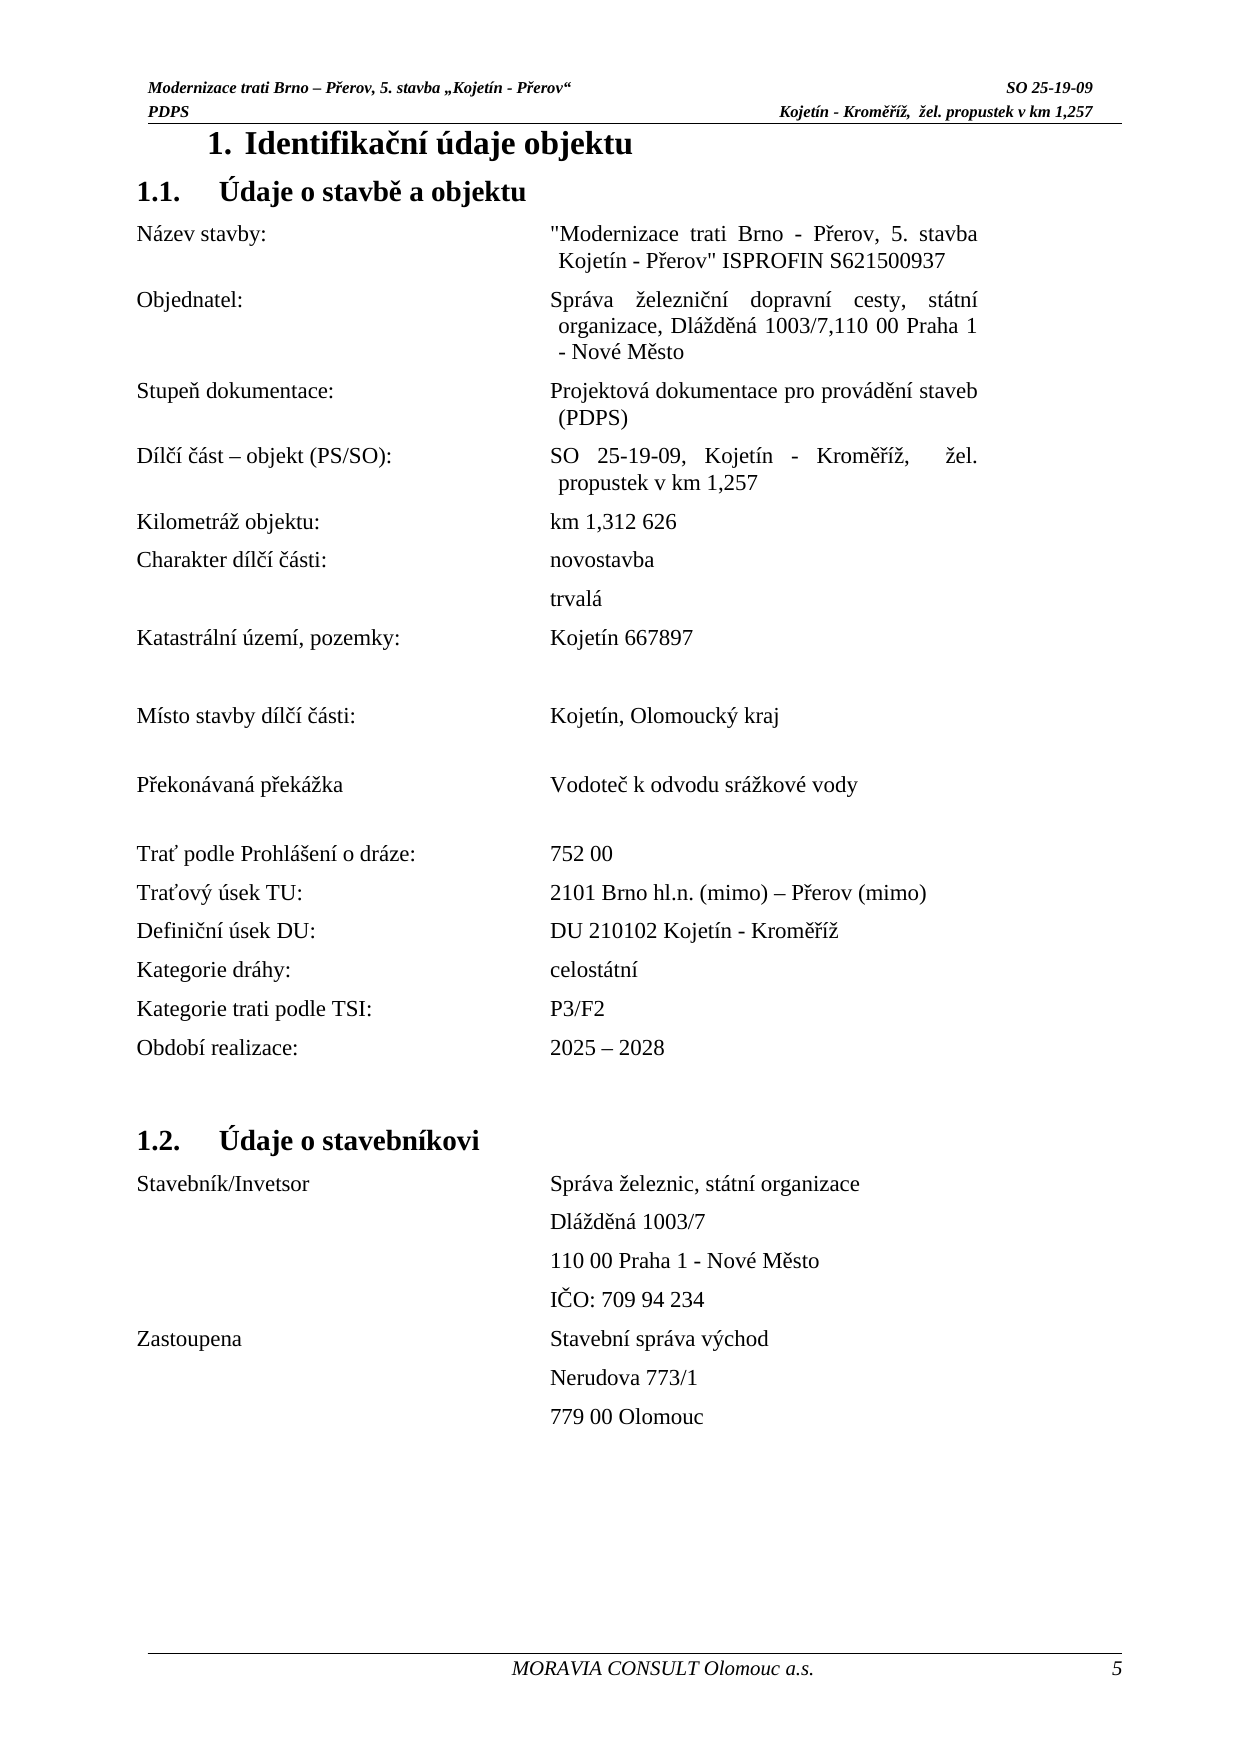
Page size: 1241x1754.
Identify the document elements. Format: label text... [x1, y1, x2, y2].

table_cell Název stavby: [125, 208, 539, 273]
table_cell novostavba trvalá [539, 534, 989, 612]
table_cell Kilometráž objektu: [125, 495, 539, 534]
table_cell P3/F2 [539, 983, 989, 1022]
table_cell Objednatel: [125, 273, 539, 365]
table_cell Charakter dílčí části: [125, 534, 539, 612]
table_cell SO 25-19-09, Kojetín - Kroměříž, žel. propustek v km 1,257 [539, 430, 989, 495]
table_cell Stavební správa východ Nerudova 773/1 779 00 Olomouc [539, 1313, 989, 1429]
table_cell Kojetín, Olomoucký kraj [539, 690, 989, 758]
subtitle Identifikační údaje objektu [207, 124, 1122, 162]
table_cell Stupeň dokumentace: [125, 365, 539, 430]
table_cell Místo stavby dílčí části: [125, 690, 539, 758]
table_cell Kojetín 667897 [539, 612, 989, 689]
table_cell Kategorie trati podle TSI: [125, 983, 539, 1022]
table_cell Kategorie dráhy: [125, 944, 539, 983]
table_cell Zastoupena [125, 1313, 538, 1429]
table_cell Překonávaná překážka [125, 759, 539, 827]
table_cell Dílčí část – objekt (PS/SO): [125, 430, 539, 495]
table_cell 752 00 [539, 828, 989, 866]
table_cell Období realizace: [125, 1022, 539, 1061]
table_cell Definiční úsek DU: [125, 905, 539, 944]
table_header Údaje o stavbě a objektu [125, 162, 989, 208]
table_cell 2101 Brno hl.n. (mimo) – Přerov (mimo) [539, 866, 989, 905]
table_header Údaje o stavebníkovi [125, 1111, 989, 1157]
table_cell Stavebník/Invetsor [125, 1157, 538, 1312]
table_cell Správa železniční dopravní cesty, státní organizace, Dlážděná 1003/7,110 00 Praha 1 - Nové Město [539, 273, 989, 365]
table_cell Vodoteč k odvodu srážkové vody [539, 759, 989, 827]
table_cell Traťový úsek TU: [125, 866, 539, 905]
table_cell celostátní [539, 944, 989, 983]
table_cell Správa železnic, státní organizace Dlážděná 1003/7 110 00 Praha 1 - Nové Město IČO: 709 94 234 [539, 1157, 989, 1312]
table_cell km 1,312 626 [539, 495, 989, 534]
table_cell Projektová dokumentace pro provádění staveb (PDPS) [539, 365, 989, 430]
table_cell DU 210102 Kojetín - Kroměříž [539, 905, 989, 944]
table_cell Trať podle Prohlášení o dráze: [125, 828, 539, 866]
table_cell "Modernizace trati Brno - Přerov, 5. stavba Kojetín - Přerov" ISPROFIN S621500937 [539, 208, 989, 273]
table_cell Katastrální území, pozemky: [125, 612, 539, 689]
table_cell 2025 – 2028 [539, 1022, 989, 1061]
